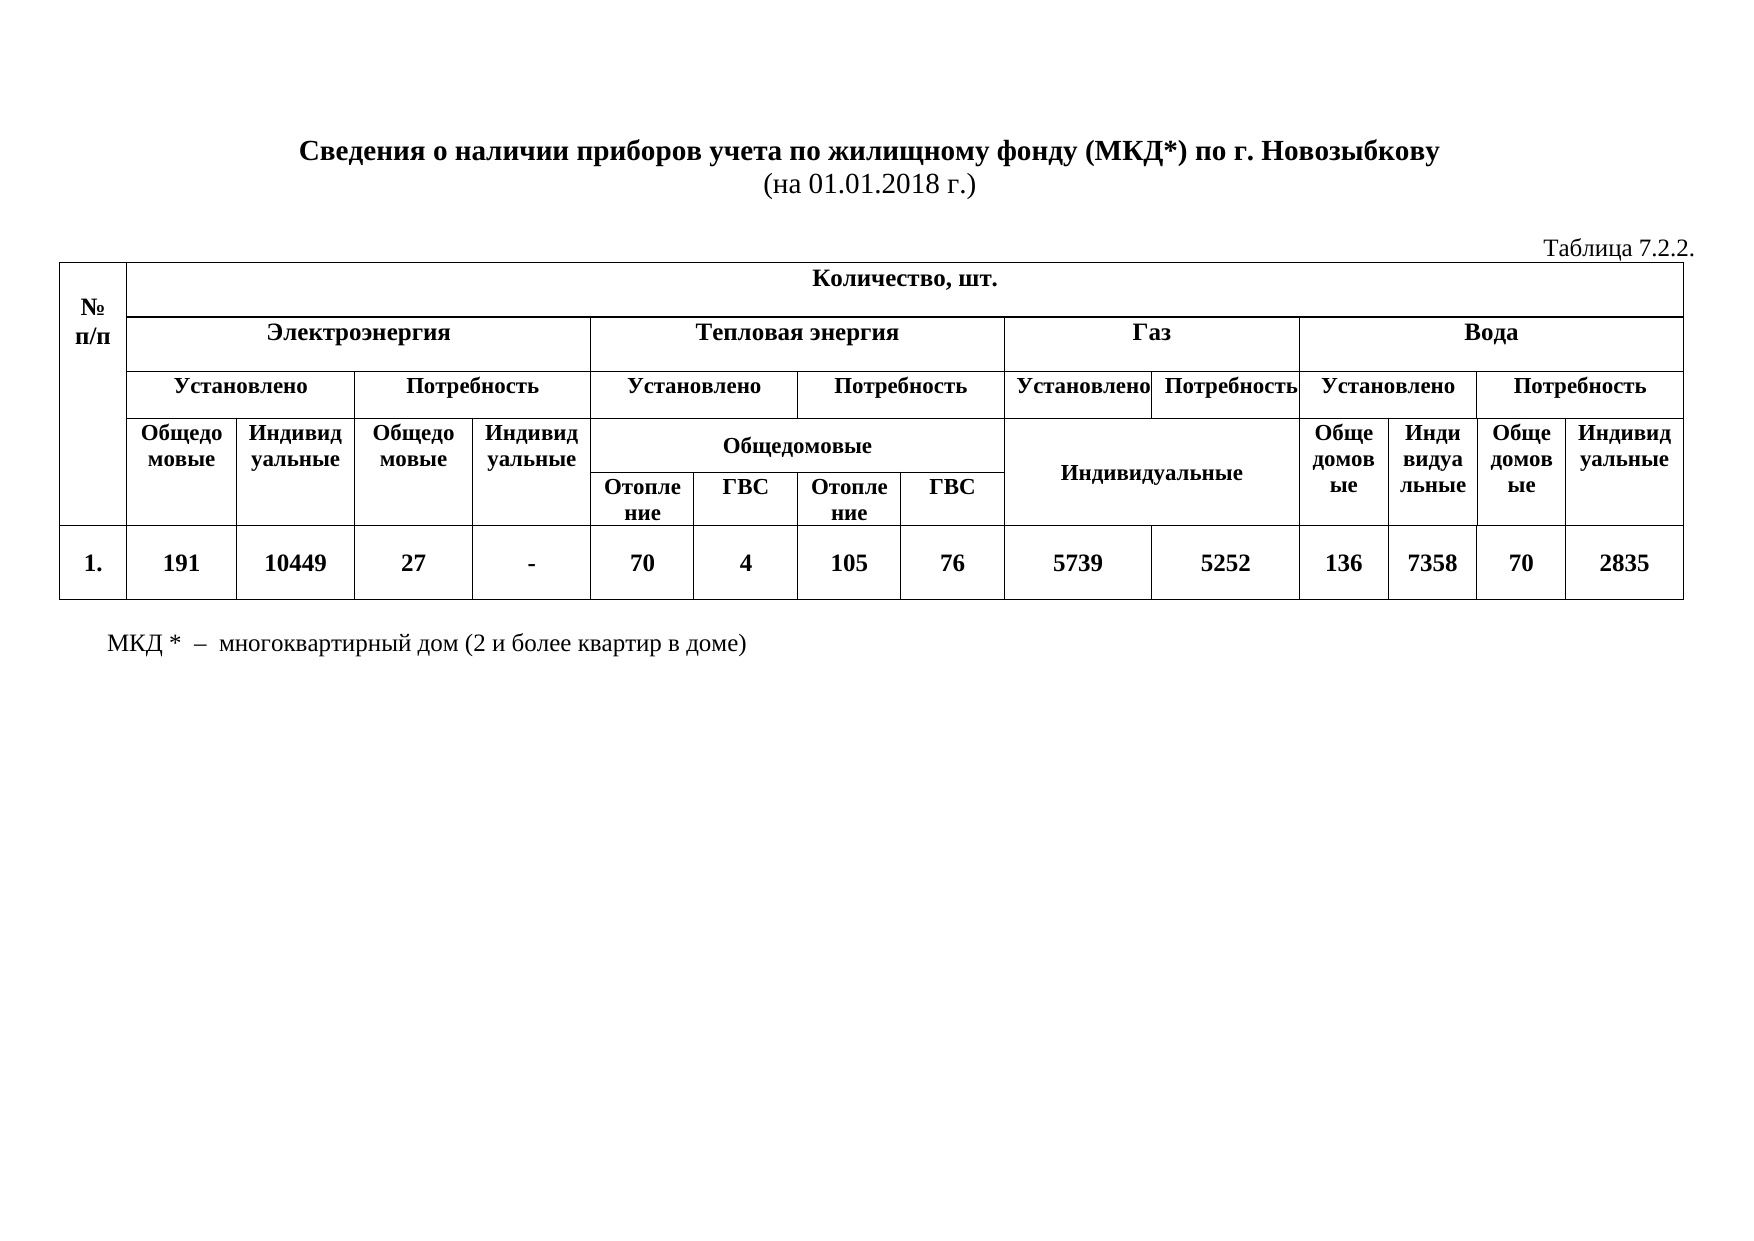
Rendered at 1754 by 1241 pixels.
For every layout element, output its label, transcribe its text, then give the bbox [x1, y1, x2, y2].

table_cell Общедомовые [355, 419, 472, 525]
table_cell Общедомовые [591, 419, 1004, 472]
table_cell Индивидуальные [1005, 419, 1299, 525]
table_cell Электроэнергия [127, 318, 590, 371]
text Таблица 7.2.2. [44, 233, 1695, 262]
table_cell Потребность [1477, 372, 1683, 418]
table_cell Потребность [798, 372, 1004, 418]
table_cell 27 [355, 526, 472, 599]
table_cell 2835 [1566, 526, 1683, 599]
table_cell Установлено [1300, 372, 1476, 418]
table_header № п/п [60, 263, 126, 525]
table_cell Установлено [1005, 372, 1151, 418]
table_cell Общедомовые [1300, 419, 1388, 525]
table_cell Отопление [591, 473, 693, 525]
table_cell Индивидуальные [237, 419, 354, 525]
table_cell 191 [127, 526, 236, 599]
table_cell ГВС [901, 473, 1004, 525]
table_cell 105 [798, 526, 900, 599]
table_cell Тепловая энергия [591, 318, 1004, 371]
table_cell Отопление [798, 473, 900, 525]
table_cell Газ [1005, 318, 1299, 371]
table_cell Индивидуальные [1566, 419, 1683, 525]
table_cell 5252 [1152, 526, 1299, 599]
table_cell Установлено [127, 372, 354, 418]
text МКД * – многоквартирный дом (2 и более квартир в доме) [44, 628, 1695, 657]
table_cell Вода [1300, 318, 1683, 371]
table_cell 136 [1300, 526, 1388, 599]
table_cell - [473, 526, 590, 599]
table_header Количество, шт. [127, 263, 1683, 316]
table_cell 7358 [1389, 526, 1476, 599]
text Сведения о наличии приборов учета по жилищному фонду (МКД*) по г. Новозыбкову [44, 133, 1695, 166]
table_cell 70 [591, 526, 693, 599]
table_cell 4 [694, 526, 797, 599]
table_cell Общедомовые [127, 419, 236, 525]
table_cell ГВС [694, 473, 797, 525]
table_cell Индивидуальные [473, 419, 590, 525]
table_cell 76 [901, 526, 1004, 599]
table_cell Потребность [355, 372, 590, 418]
text (на 01.01.2018 г.) [44, 166, 1695, 200]
table_cell 5739 [1005, 526, 1151, 599]
table_cell Потребность [1152, 372, 1299, 418]
table_cell 10449 [237, 526, 354, 599]
table_cell 70 [1477, 526, 1565, 599]
table_cell Общедомовые [1478, 419, 1565, 525]
table_cell 1. [60, 526, 126, 599]
table_cell Установлено [591, 372, 797, 418]
table_cell Индивидуальные [1389, 419, 1477, 525]
